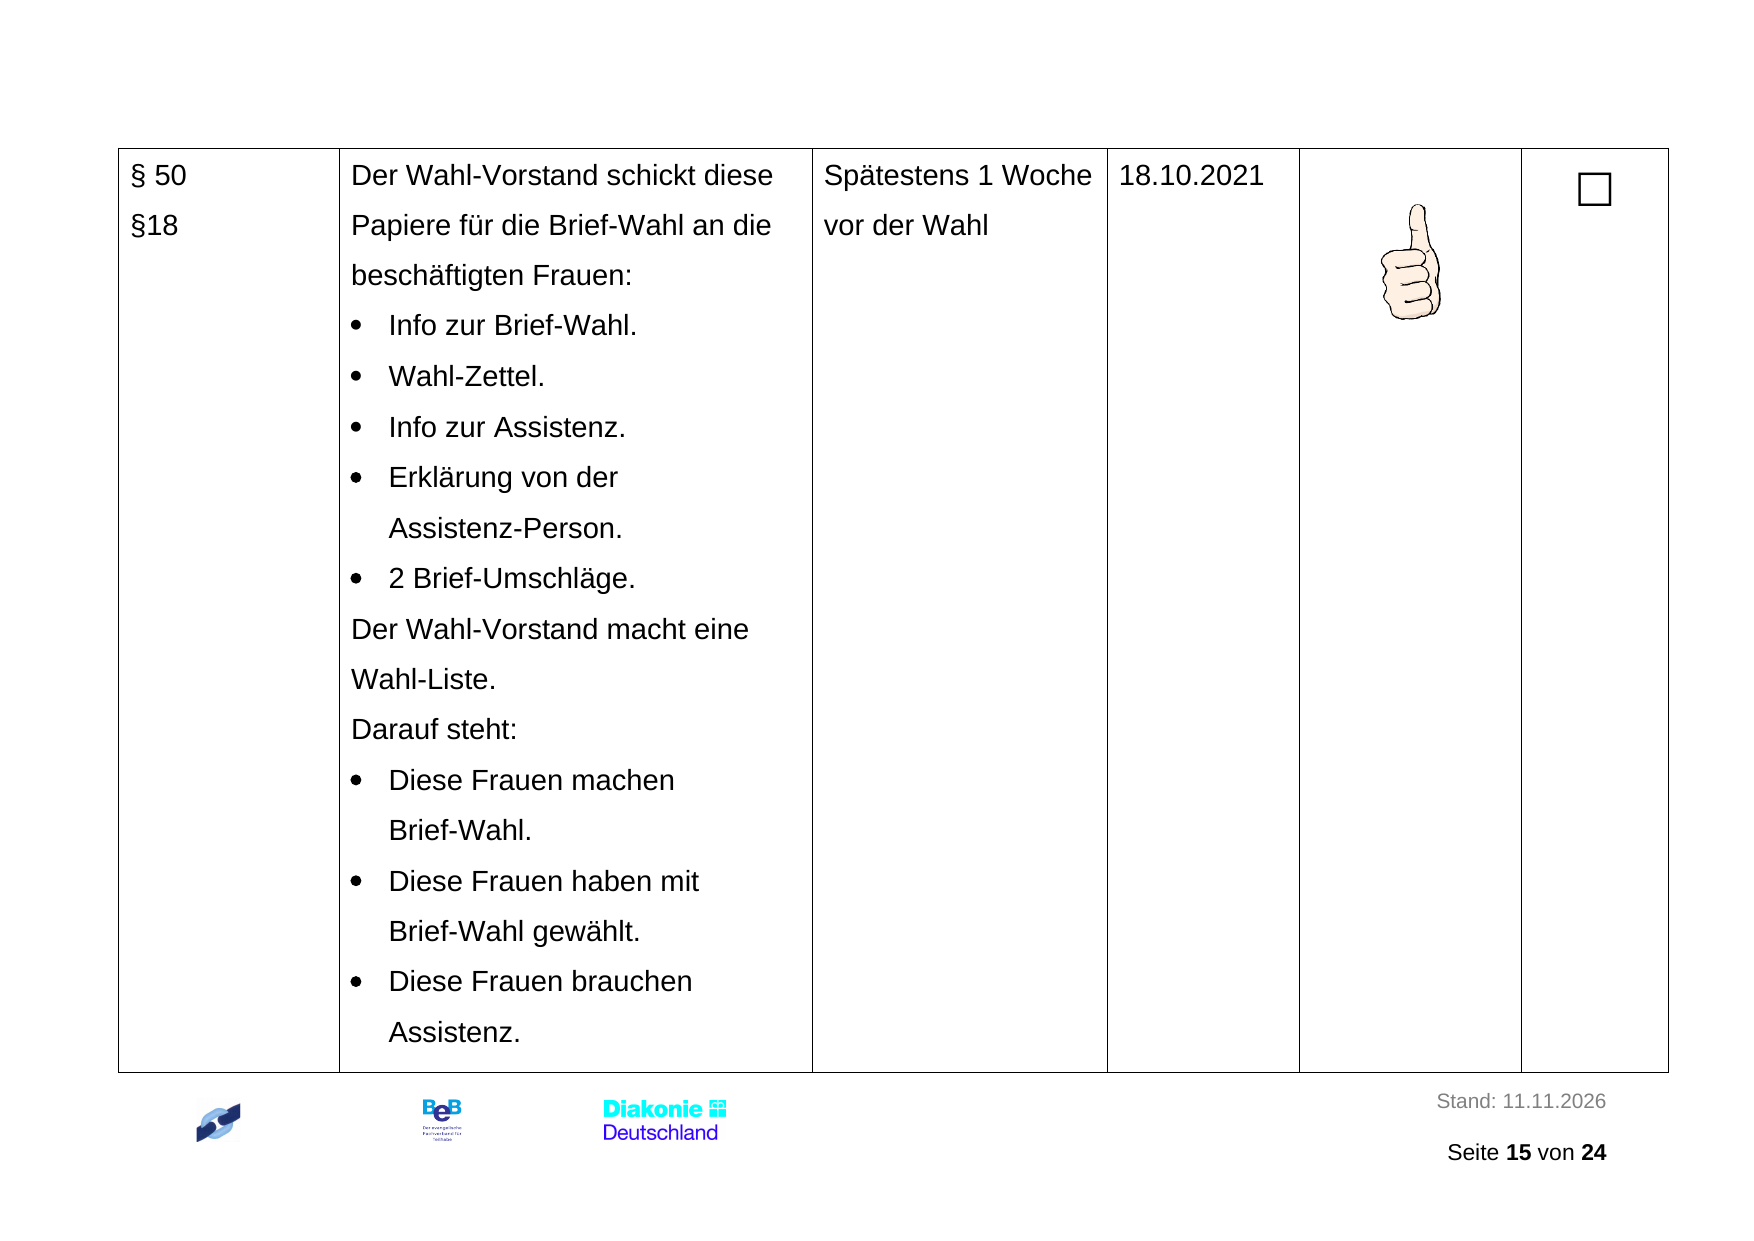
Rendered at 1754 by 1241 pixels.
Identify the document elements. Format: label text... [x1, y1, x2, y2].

picture [1371, 200, 1449, 325]
table_header 18.10.2021 [1108, 149, 1299, 1072]
table_header [1300, 149, 1521, 1072]
picture [196, 1098, 241, 1142]
table_header Spätestens 1 Woche vor der Wahl [813, 149, 1107, 1072]
table_header Der Wahl-Vorstand schickt diese Papiere für die Brief-Wahl an die beschäftigten Frauen: Info zur Brief-Wahl. Wahl-Zettel. Info zur Assistenz. Erklärung von der Assistenz-Person. 2 Brief-Umschläge. Der Wahl-Vorstand macht eine Wahl-Liste. Darauf steht: Diese Frauen machen Brief-Wahl. Diese Frauen haben mit Brief-Wahl gewählt. Diese Frauen brauchen Assistenz. [340, 149, 812, 1072]
picture [604, 1100, 726, 1140]
picture [410, 1088, 473, 1152]
table_header § 50 §18 [119, 149, 339, 1072]
table_header ☐ [1522, 149, 1668, 1072]
